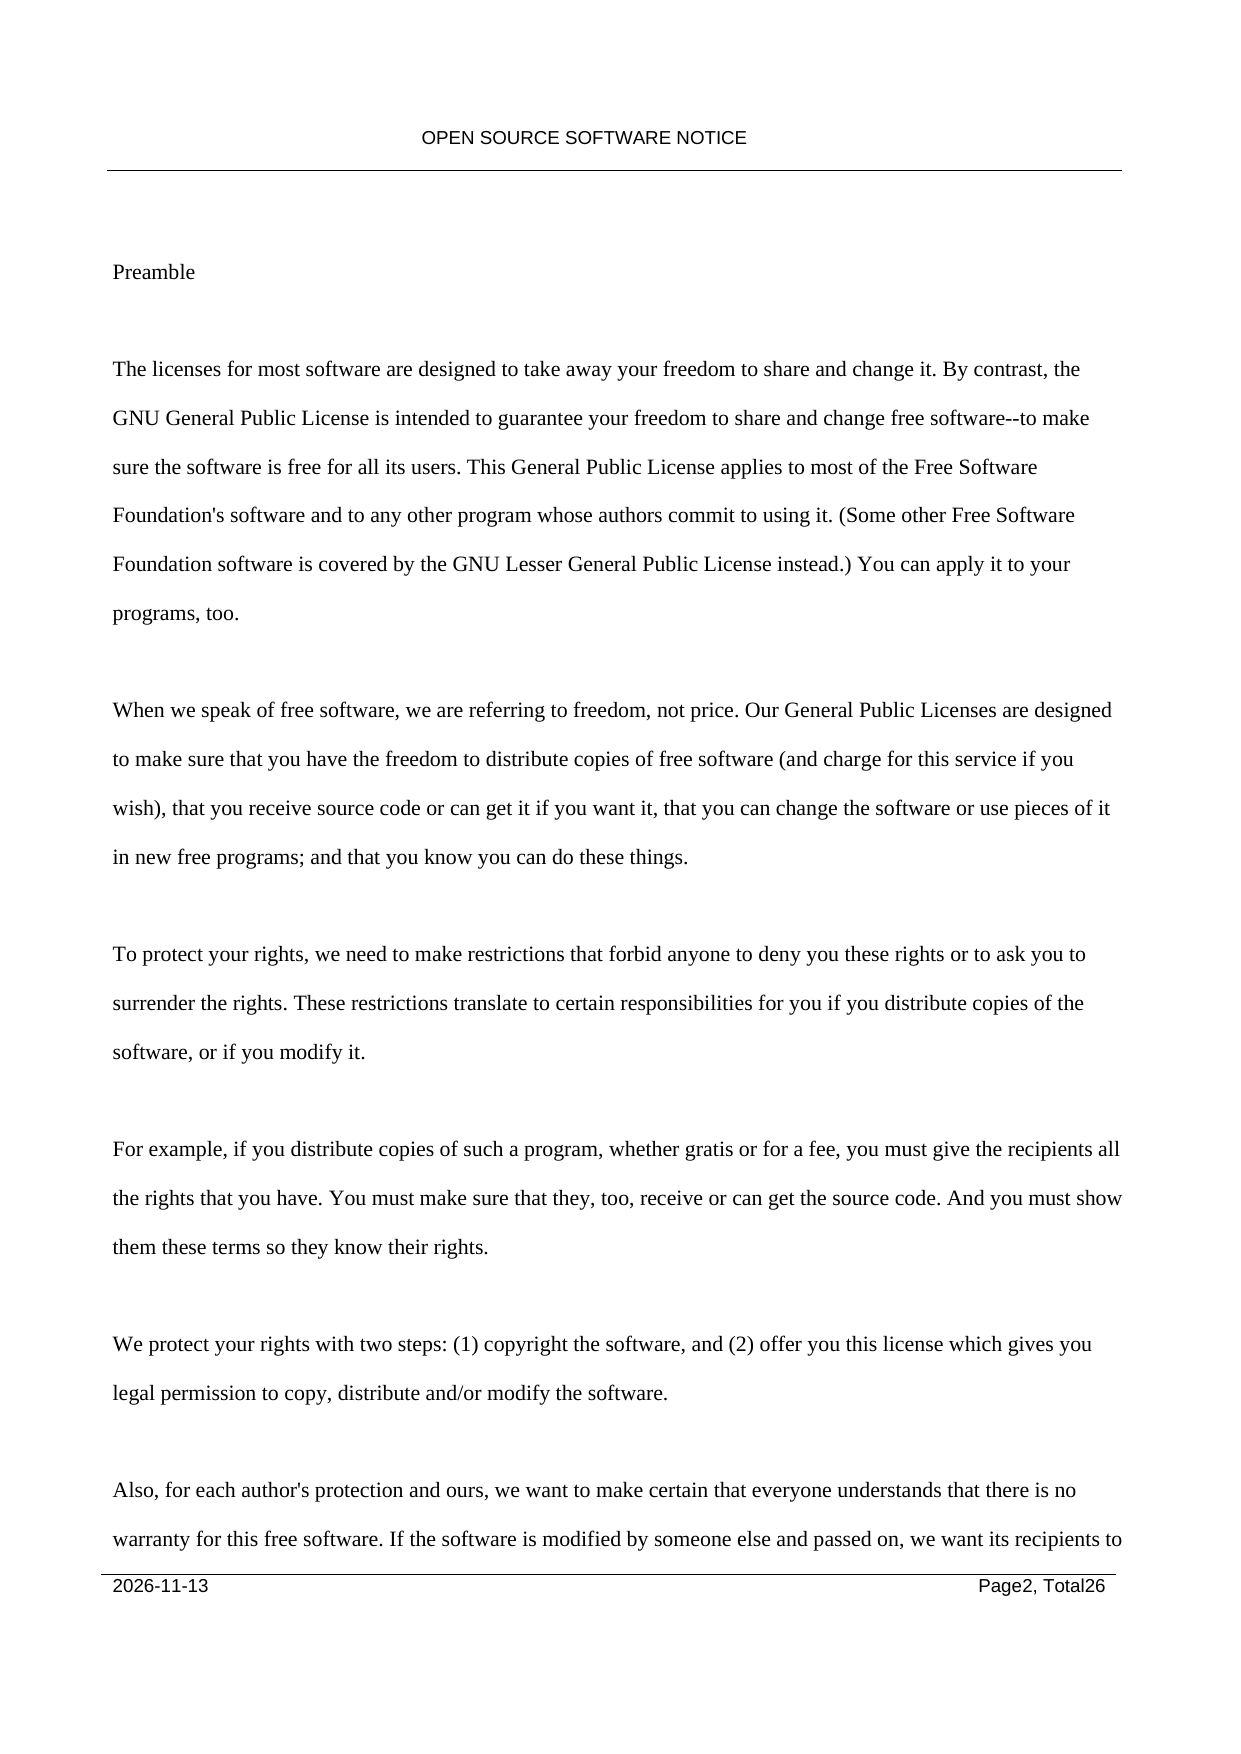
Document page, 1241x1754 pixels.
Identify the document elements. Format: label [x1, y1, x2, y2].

text [112, 206, 1128, 1555]
